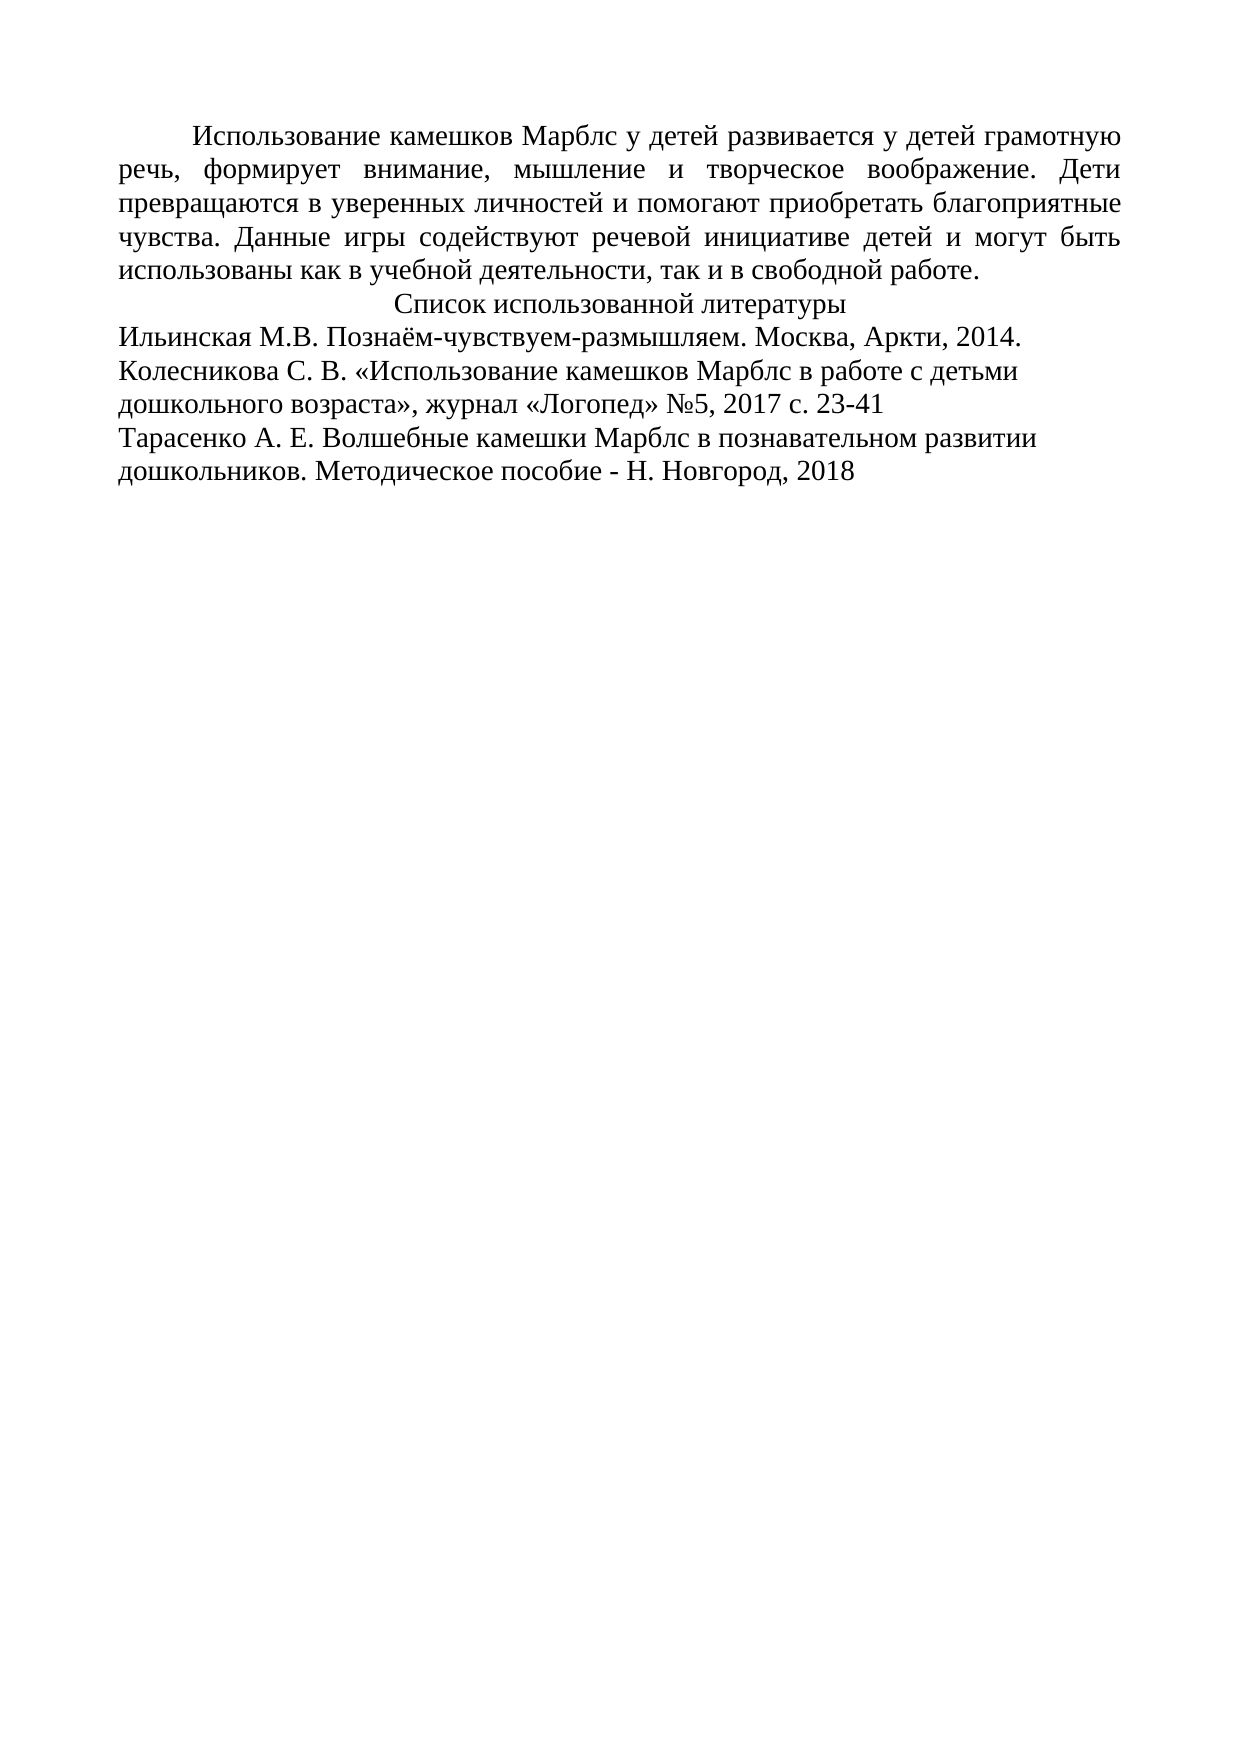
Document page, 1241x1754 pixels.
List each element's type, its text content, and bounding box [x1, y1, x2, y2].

text Список использованной литературы [118, 286, 1122, 319]
text Колесникова С. В. «Использование камешков Марблс в работе с детьми дошкольного возраста», журнал «Логопед» №5, 2017 с. 23-41 [118, 353, 1122, 420]
text Ильинская М.В. Познаём-чувствуем-размышляем. Москва, Аркти, 2014. [118, 319, 1122, 353]
text Тарасенко А. Е. Волшебные камешки Марблс в познавательном развитии дошкольников. Методическое пособие - Н. Новгород, 2018 [118, 420, 1122, 487]
text Использование камешков Марблс у детей развивается у детей грамотную речь, формирует внимание, мышление и творческое воображение. Дети превращаются в уверенных личностей и помогают приобретать благоприятные чувства. Данные игры содействуют речевой инициативе детей и могут быть использованы как в учебной деятельности, так и в свободной работе. [118, 118, 1122, 286]
